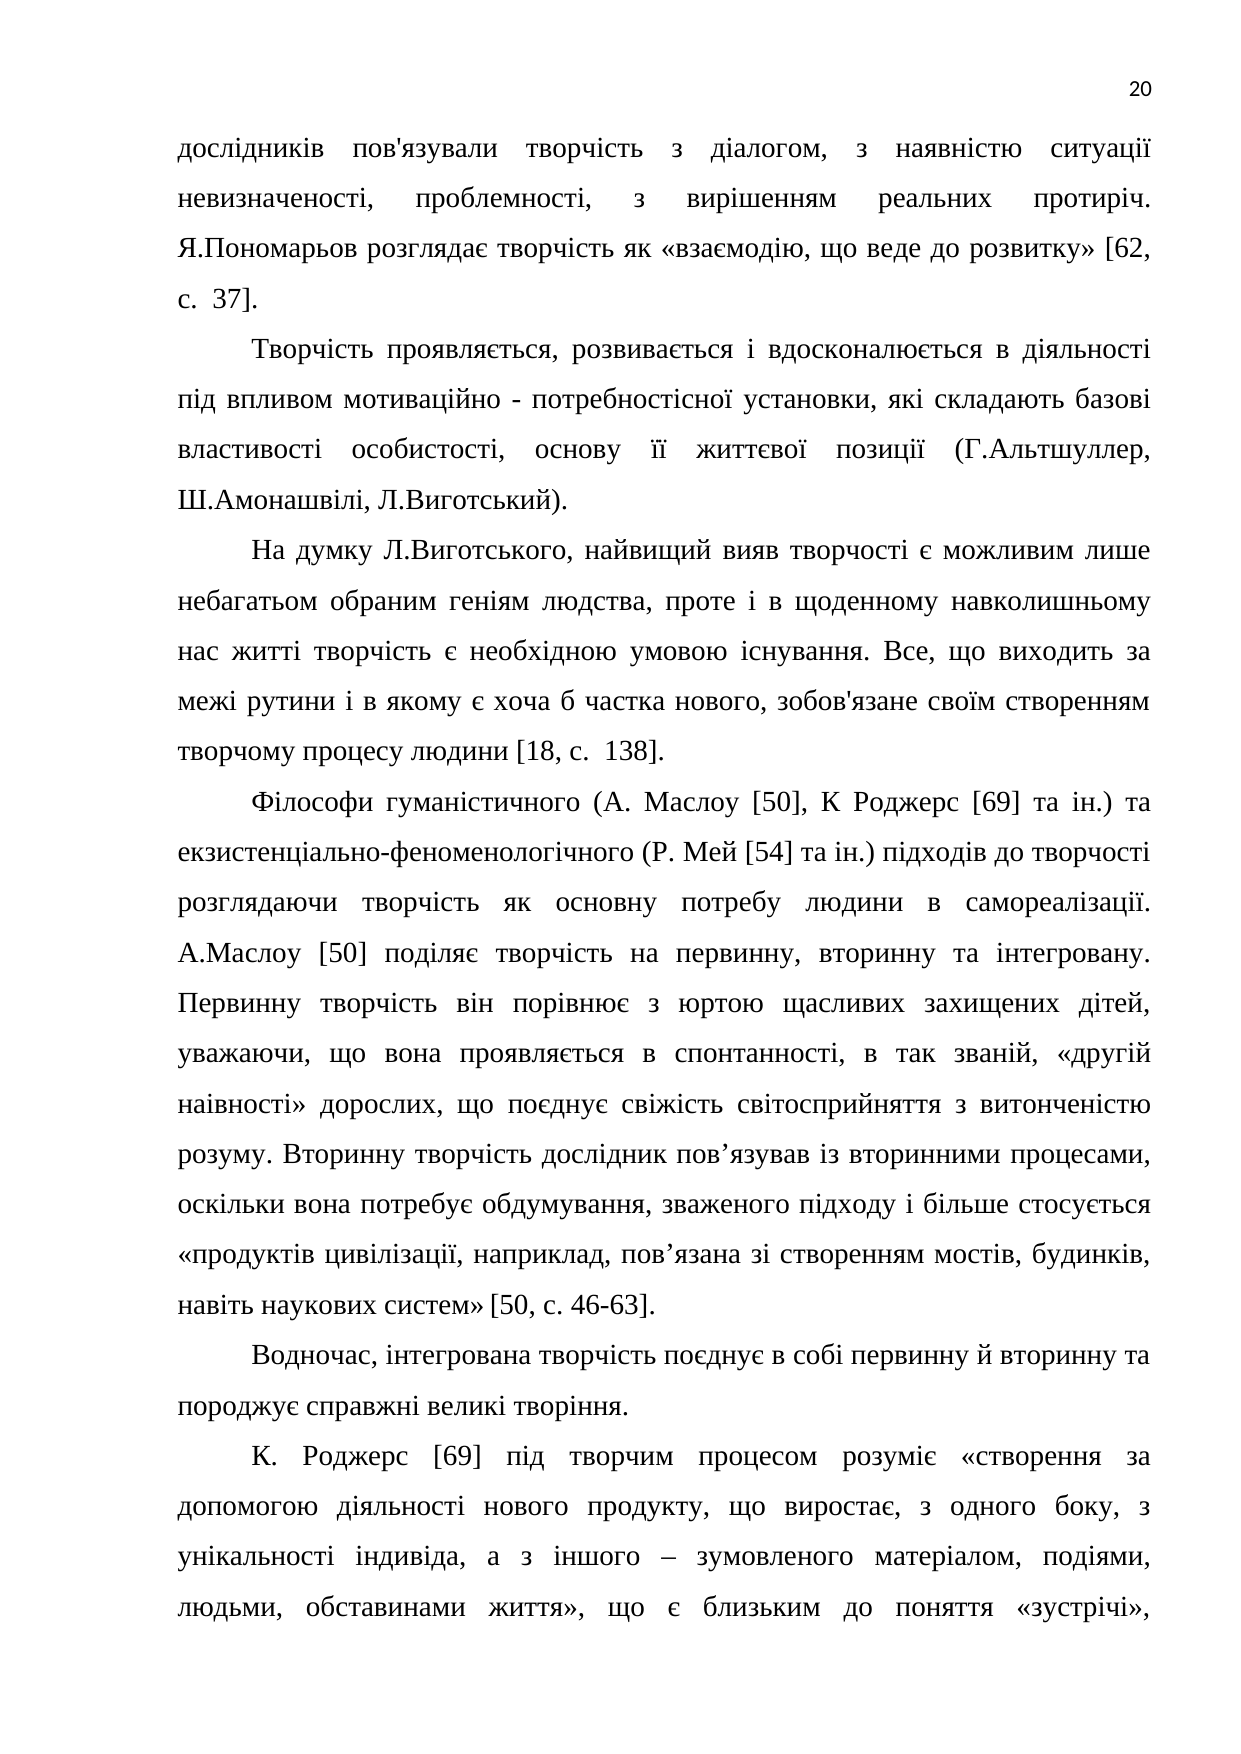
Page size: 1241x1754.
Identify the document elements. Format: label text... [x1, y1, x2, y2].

text На думку Л.Виготського, найвищий вияв творчості є можливим лише небагатьом обраним геніям людства, проте і в щоденному навколишньому нас житті творчість є необхідною умовою існування. Все, що виходить за межі рутини і в якому є хоча б частка нового, зобов'язане своїм створенням творчому процесу людини [18, с. 138]. [177, 532, 1152, 767]
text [177, 130, 1152, 314]
text Творчість проявляється, розвивається і вдосконалюється в діяльності під впливом мотиваційно - потребностісної установки, які складають базові властивості особистості, основу її життєвої позиції (Г.Альтшуллер, Ш.Амонашвілі, Л.Виготський). [177, 331, 1152, 516]
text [177, 1438, 1152, 1622]
text Водночас, інтегрована творчість поєднує в собі первинну й вторинну та породжує справжні великі творіння. [177, 1337, 1152, 1421]
text Філософи гуманістичного (А. Маслоу [50], К Роджерс [69] та ін.) та екзистенціально-феноменологічного (Р. Мей [54] та ін.) підходів до творчості розглядаючи творчість як основну потребу людини в самореалізації. А.Маслоу [50] поділяє творчість на первинну, вторинну та інтегровану. Первинну творчість він порівнює з юртою щасливих захищених дітей, уважаючи, що вона проявляється в спонтанності, в так званій, «другій наівності» дорослих, що поєднує свіжість світосприйняття з витонченістю розуму. Вторинну творчість дослідник пов’язував із вторинними процесами, оскільки вона потребує обдумування, зваженого підходу і більше стосується «продуктів цивілізації, наприклад, пов’язана зі створенням мостів, будинків, навіть наукових систем» [50, с. 46-63]. [177, 784, 1152, 1321]
